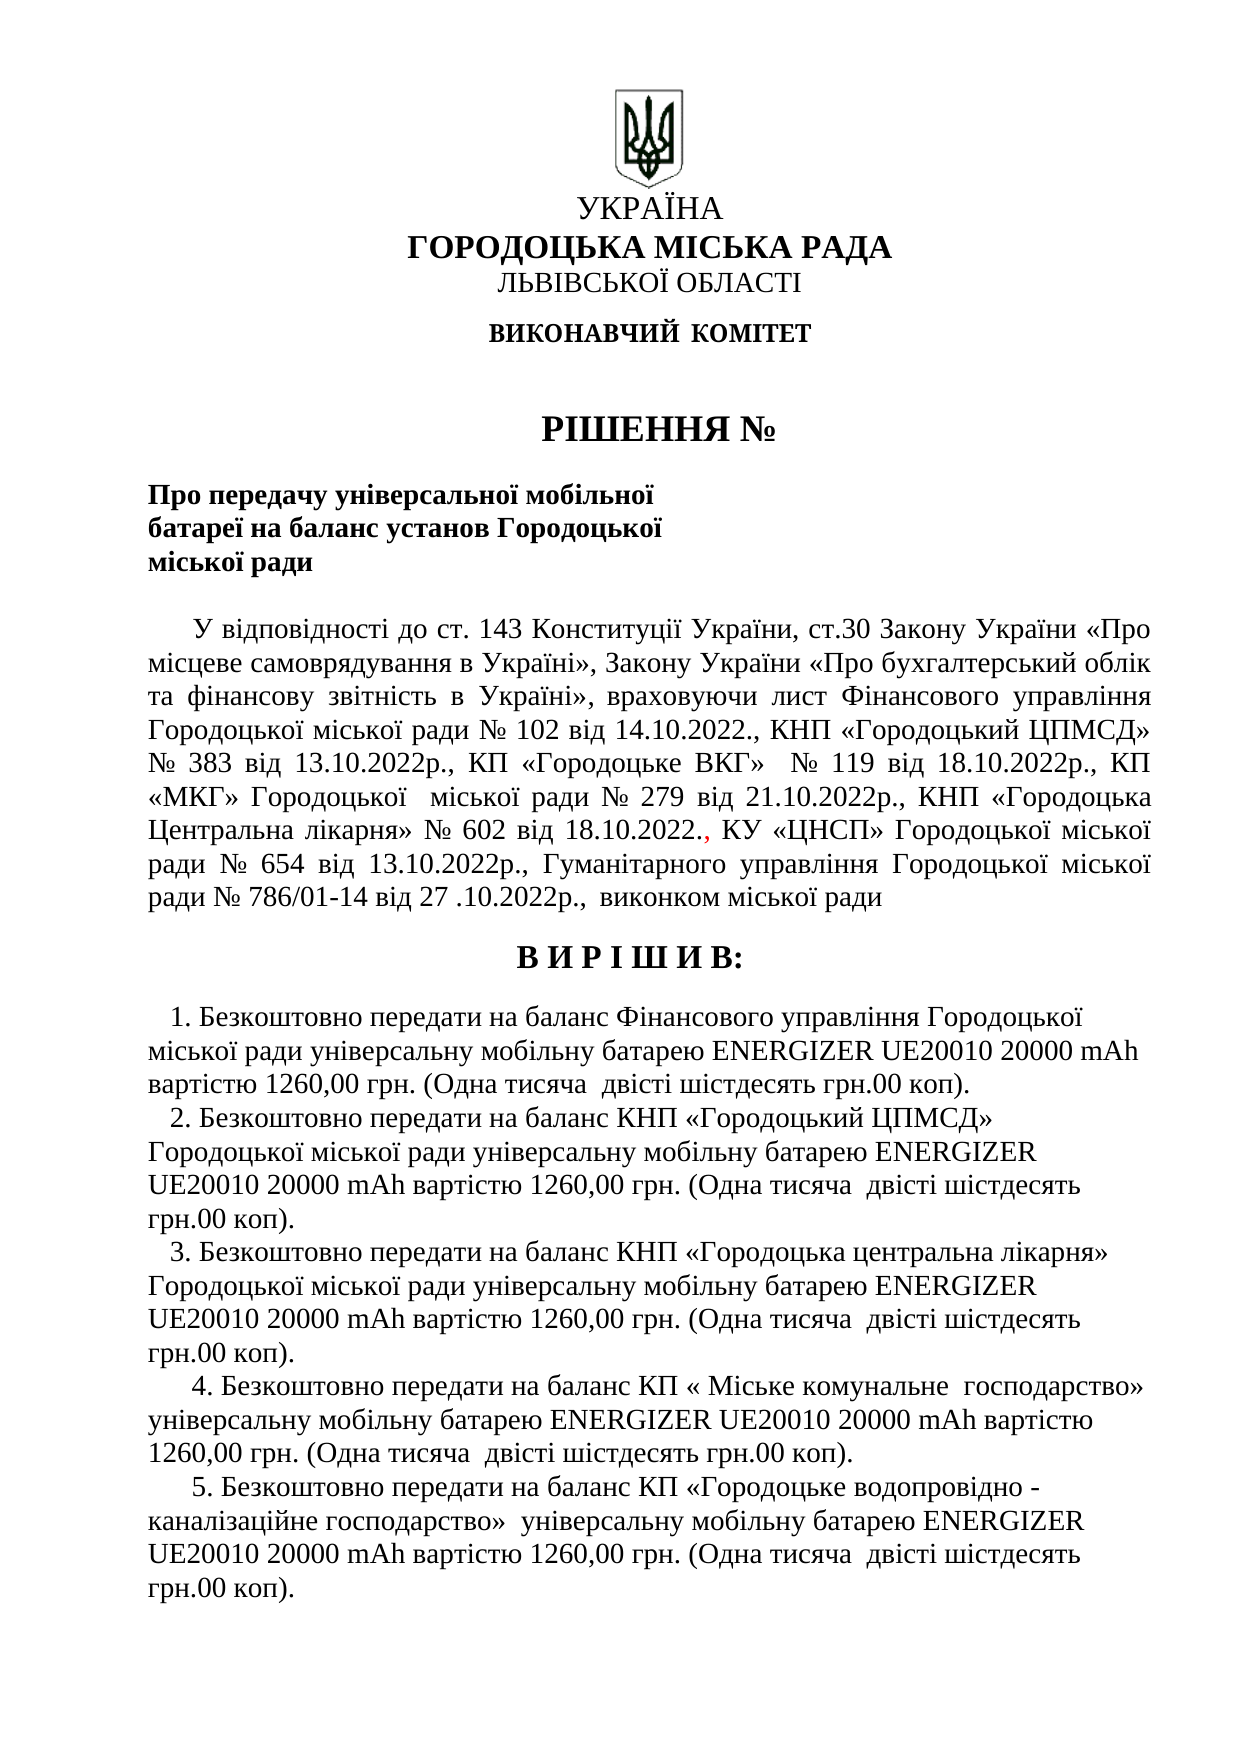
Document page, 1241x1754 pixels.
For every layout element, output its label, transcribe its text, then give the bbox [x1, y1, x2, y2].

text 5. Безкоштовно передати на баланс КП «Городоцьке водопровідно - каналізаційне господарство» універсальну мобільну батарею ENERGIZER UE20010 20000 mAh вартістю 1260,00 грн. (Одна тисяча двісті шістдесять грн.00 коп). [148, 1469, 1152, 1603]
text ВИКОНАВЧИЙ КОМІТЕТ [148, 320, 1152, 348]
text 2. Безкоштовно передати на баланс КНП «Городоцький ЦПМСД» Городоцької міської ради універсальну мобільну батарею ENERGIZER UE20010 20000 mAh вартістю 1260,00 грн. (Одна тисяча двісті шістдесять грн.00 коп). [148, 1100, 1152, 1234]
text міської ради [148, 544, 1152, 578]
text ГОРОДОЦЬКА МІСЬКА РАДА [148, 227, 1152, 265]
text У відповідності до ст. 143 Конституції України, ст.30 Закону України «Про місцеве самоврядування в Україні», Закону України «Про бухгалтерський облік та фінансову звітність в Україні», враховуючи лист Фінансового управління Городоцької міської ради № 102 від 14.10.2022., КНП «Городоцький ЦПМСД» № 383 від 13.10.2022р., КП «Городоцьке ВКГ» № 119 від 18.10.2022р., КП «МКГ» Городоцької міської ради № 279 від 21.10.2022р., КНП «Городоцька Центральна лікарня» № 602 від 18.10.2022., КУ «ЦНСП» Городоцької міської ради № 654 від 13.10.2022р., Гуманітарного управління Городоцької міської ради № 786/01-14 від 27 .10.2022р., виконком міської ради [148, 611, 1152, 913]
text Про передачу універсальної мобільної [148, 477, 1152, 511]
text 1. Безкоштовно передати на баланс Фінансового управління Городоцької міської ради універсальну мобільну батарею ENERGIZER UE20010 20000 mAh вартістю 1260,00 грн. (Одна тисяча двісті шістдесять грн.00 коп). [148, 999, 1152, 1100]
text 3. Безкоштовно передати на баланс КНП «Городоцька центральна лікарня» Городоцької міської ради універсальну мобільну батарею ENERGIZER UE20010 20000 mAh вартістю 1260,00 грн. (Одна тисяча двісті шістдесять грн.00 коп). [148, 1234, 1152, 1368]
text батареї на баланс установ Городоцької [148, 511, 1152, 544]
text 4. Безкоштовно передати на баланс КП « Міське комунальне господарство» універсальну мобільну батарею ENERGIZER UE20010 20000 mAh вартістю 1260,00 грн. (Одна тисяча двісті шістдесять грн.00 коп). [148, 1368, 1152, 1469]
picture [614, 88, 685, 189]
text В И Р І Ш И В: [423, 937, 1152, 976]
text УКРАЇНА [148, 189, 1152, 227]
text РІШЕННЯ № [148, 406, 1171, 449]
text ЛЬВІВСЬКОЇ ОБЛАСТІ [148, 265, 1152, 299]
